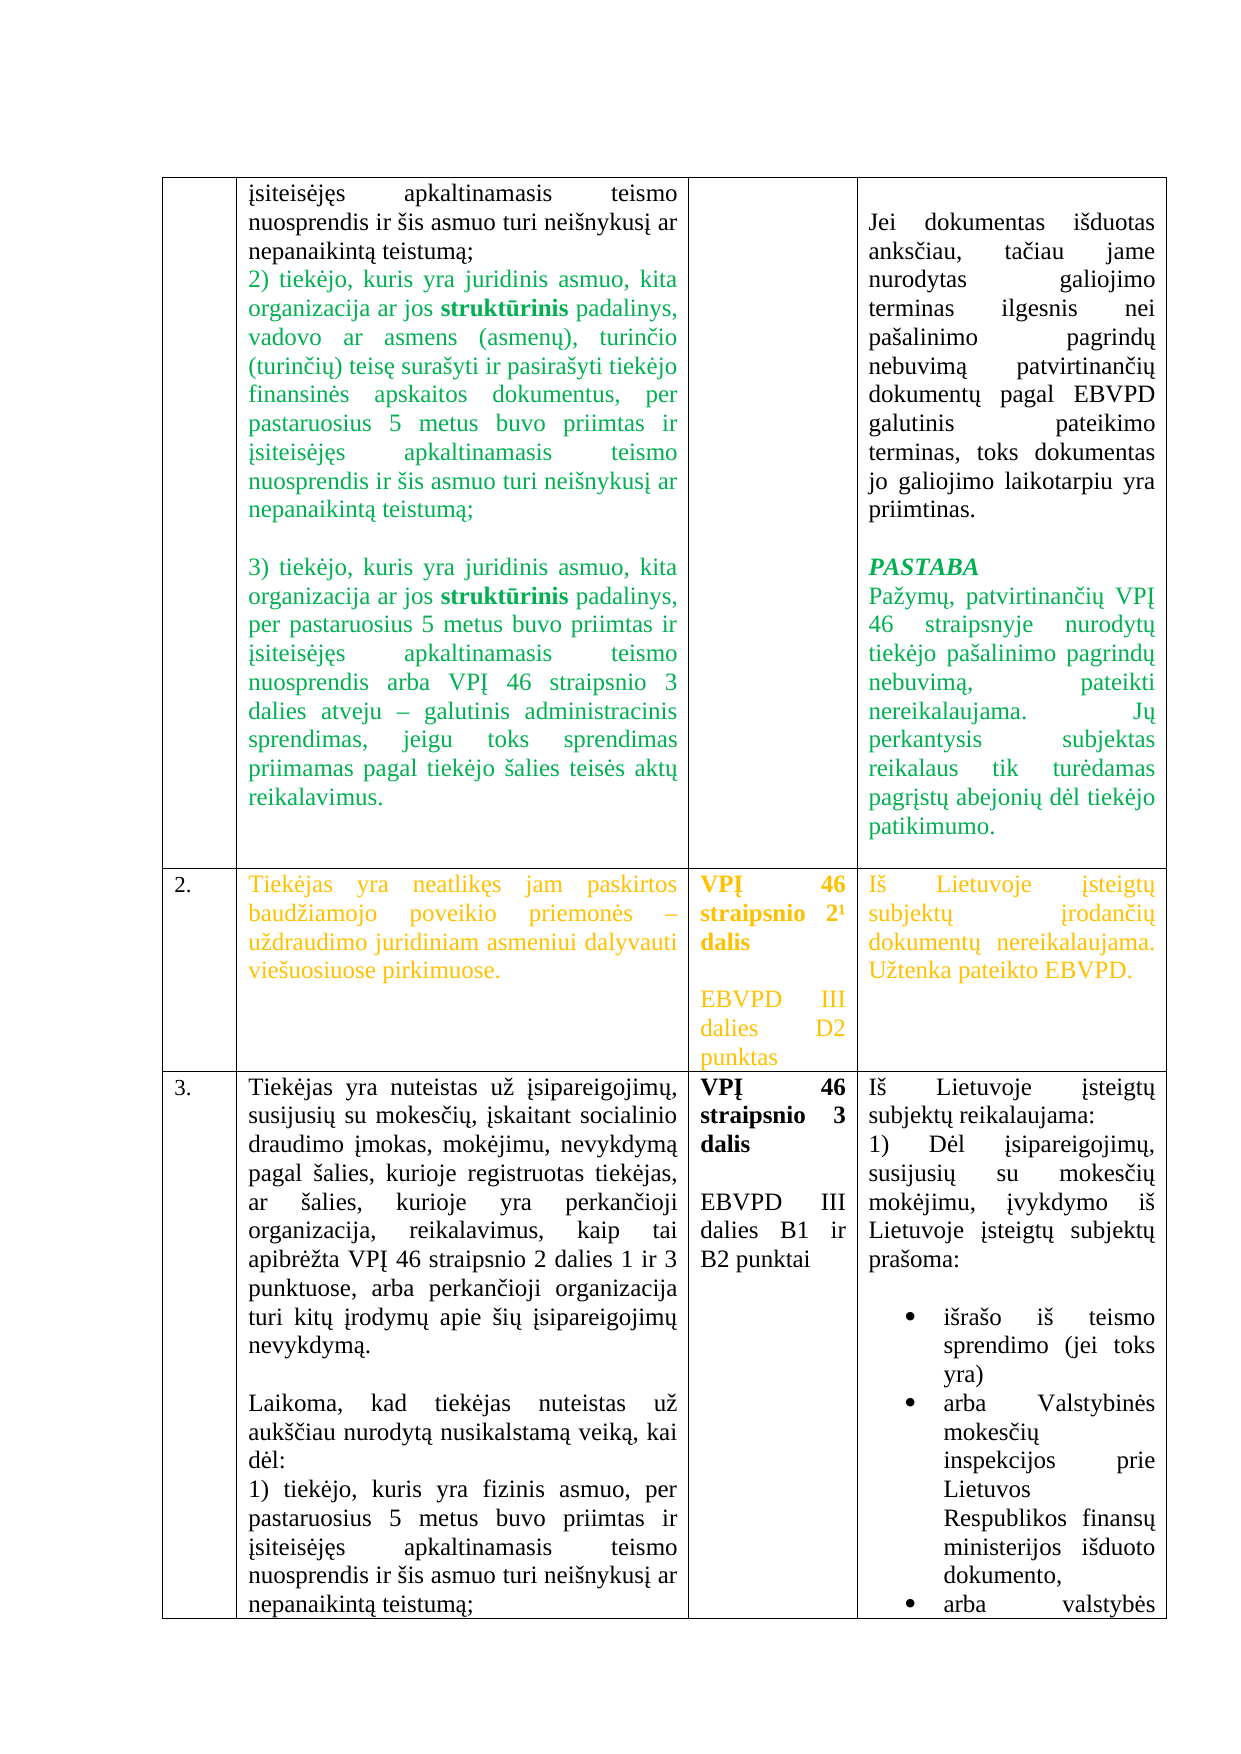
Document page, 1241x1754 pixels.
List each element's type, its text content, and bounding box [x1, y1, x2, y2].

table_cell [237, 178, 688, 868]
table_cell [858, 1072, 1166, 1618]
table_cell [163, 869, 236, 1071]
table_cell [858, 178, 1166, 868]
table_cell [163, 1072, 236, 1618]
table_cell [689, 1072, 857, 1618]
table_cell Tiekėjas yra neatlikęs jam paskirtos baudžiamojo poveikio priemonės – uždraudimo juridiniam asmeniui dalyvauti viešuosiuose pirkimuose. [237, 869, 688, 1071]
table_cell [163, 178, 236, 868]
table_cell Iš Lietuvoje įsteigtų subjektų įrodančių dokumentų nereikalaujama. Užtenka pateikto EBVPD. [858, 869, 1166, 1071]
table_cell VPĮ 46 straipsnio 2¹ dalis EBVPD III dalies D2 punktas [689, 869, 857, 1071]
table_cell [689, 178, 857, 868]
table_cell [237, 1072, 688, 1618]
